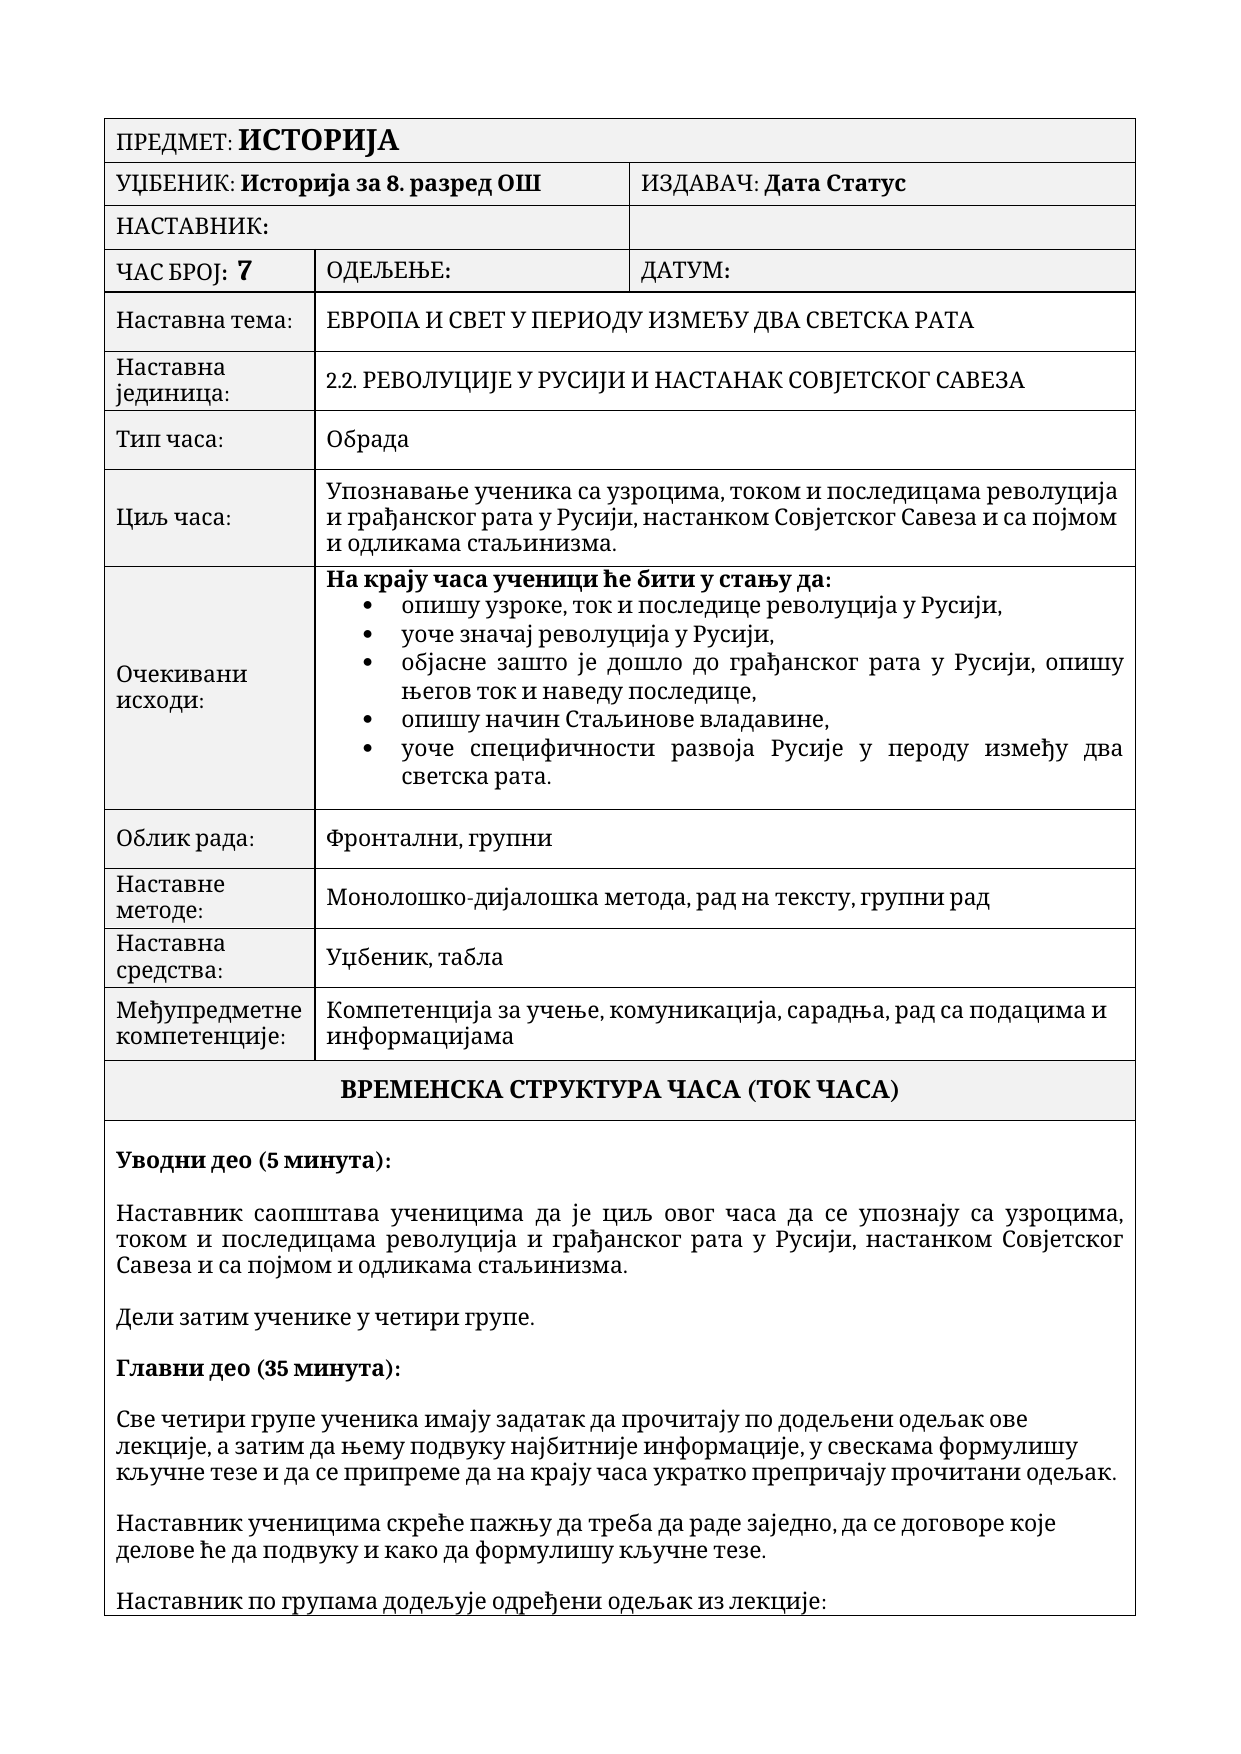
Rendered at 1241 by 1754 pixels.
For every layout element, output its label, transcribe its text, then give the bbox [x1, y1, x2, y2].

table_cell УЏБЕНИК: Историја за 8. разред ОШ [105, 163, 629, 205]
table_cell Наставна средства: [105, 929, 314, 987]
table_cell [630, 206, 1135, 249]
table_cell 2.2. РЕВОЛУЦИЈЕ У РУСИЈИ И НАСТАНАК СОВЈЕТСКОГ САВЕЗА [316, 352, 1135, 410]
table_cell Наставна јединица: [105, 352, 314, 410]
table_cell ОДЕЉЕЊЕ: [316, 250, 629, 291]
table_cell Очекивани исходи: [105, 567, 314, 809]
table_cell Међупредметне компетенције: [105, 988, 314, 1060]
table_cell ИЗДАВАЧ: Дата Статус [630, 163, 1135, 205]
table_cell На крају часа ученици ће бити у стању да: опишу узроке, ток и последице револуција у Русији, уоче значај револуција у Русији, објасне зашто је дошло до грађанског рата у Русији, опишу његов ток и наведу последице, опишу начин Стаљинове владавине, уоче специфичности развоја Русије у пероду између два светска рата. [316, 567, 1135, 809]
table_cell Компетенција за учење, комуникација, сарадња, рад са подацима и информацијама [316, 988, 1135, 1060]
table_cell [105, 1121, 1135, 1615]
table_cell Упознавање ученика са узроцима, током и последицама револуција и грађанског рата у Русији, настанком Совјетског Савеза и са појмом и одликама стаљинизма. [316, 470, 1135, 566]
table_cell Уџбеник, табла [316, 929, 1135, 987]
table_cell Тип часа: [105, 411, 314, 469]
table_cell ВРЕМЕНСКА СТРУКТУРА ЧАСА (ТОК ЧАСА) [105, 1061, 1135, 1120]
table_cell Циљ часа: [105, 470, 314, 566]
table_cell ЧАС БРОЈ: 7 [105, 250, 314, 291]
table_cell Наставна тема: [105, 293, 314, 351]
table_cell ДАТУМ: [630, 250, 1135, 291]
table_cell Обрада [316, 411, 1135, 469]
table_cell ЕВРОПА И СВЕТ У ПЕРИОДУ ИЗМЕЂУ ДВА СВЕТСКА РАТА [316, 293, 1135, 351]
table_cell Облик рада: [105, 810, 314, 868]
table_cell НАСТАВНИК: [105, 206, 629, 249]
table_cell Фронтални, групни [316, 810, 1135, 868]
table_header ПРЕДМЕТ: ИСТОРИЈА [105, 119, 1135, 162]
table_cell Монолошко-дијалошка метода, рад на тексту, групни рад [316, 869, 1135, 927]
table_cell Наставне методе: [105, 869, 314, 927]
